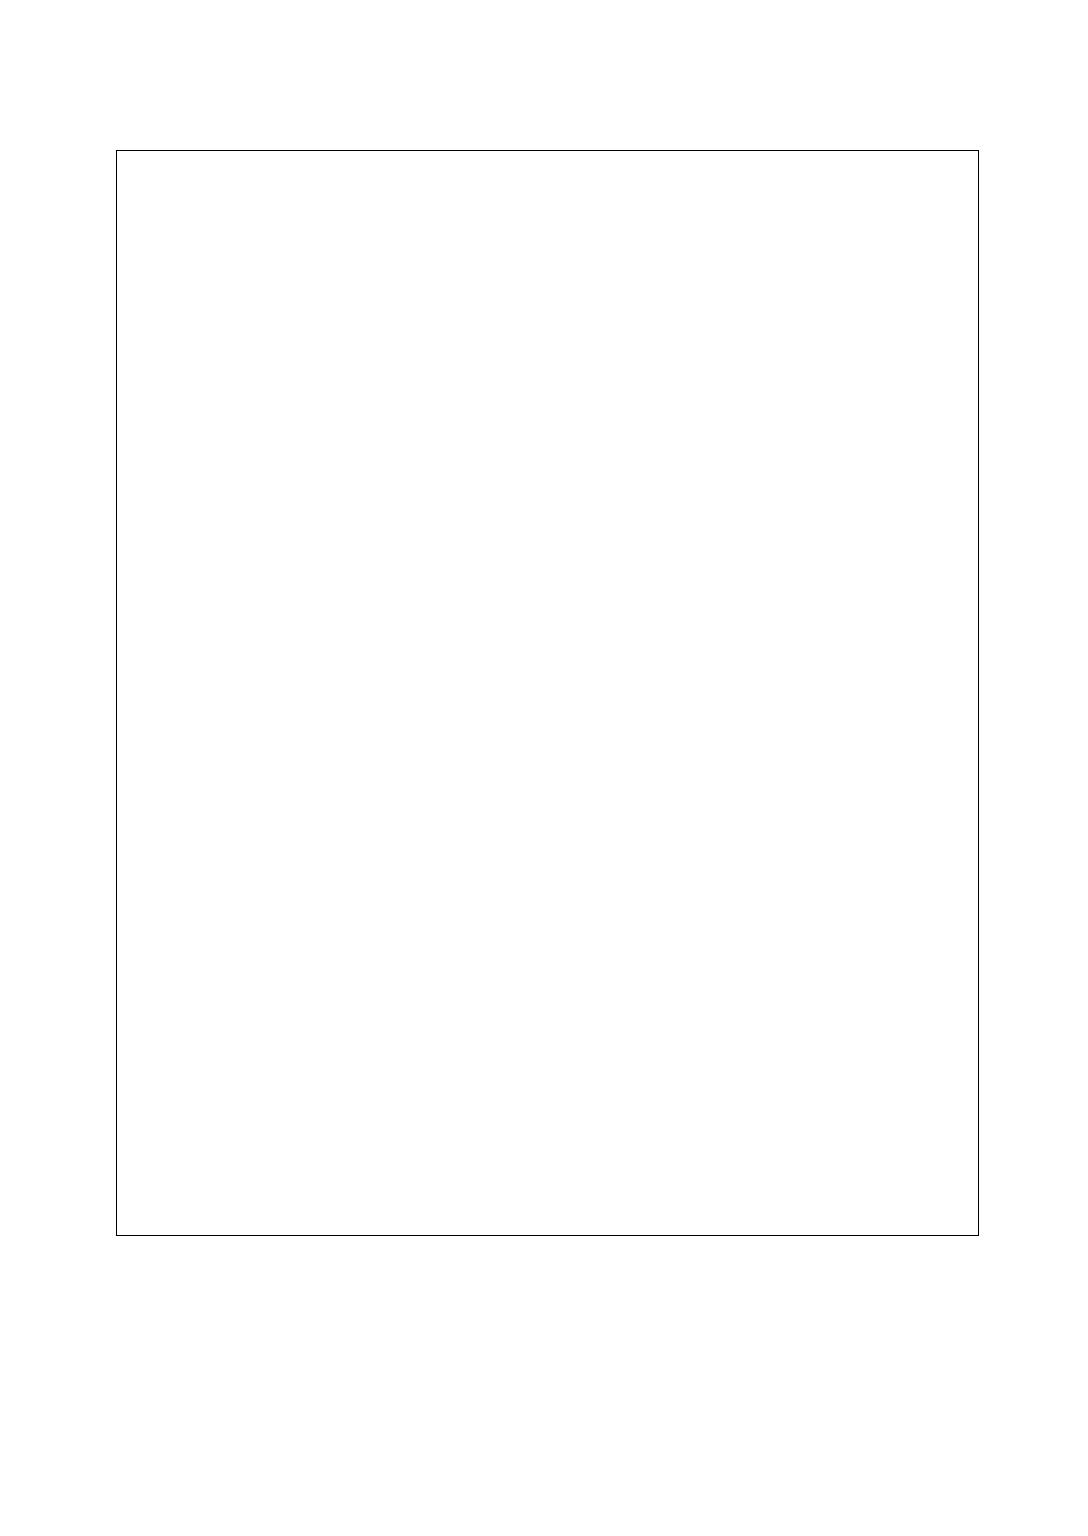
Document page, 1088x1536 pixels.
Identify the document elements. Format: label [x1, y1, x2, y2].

table_cell [117, 151, 978, 1235]
